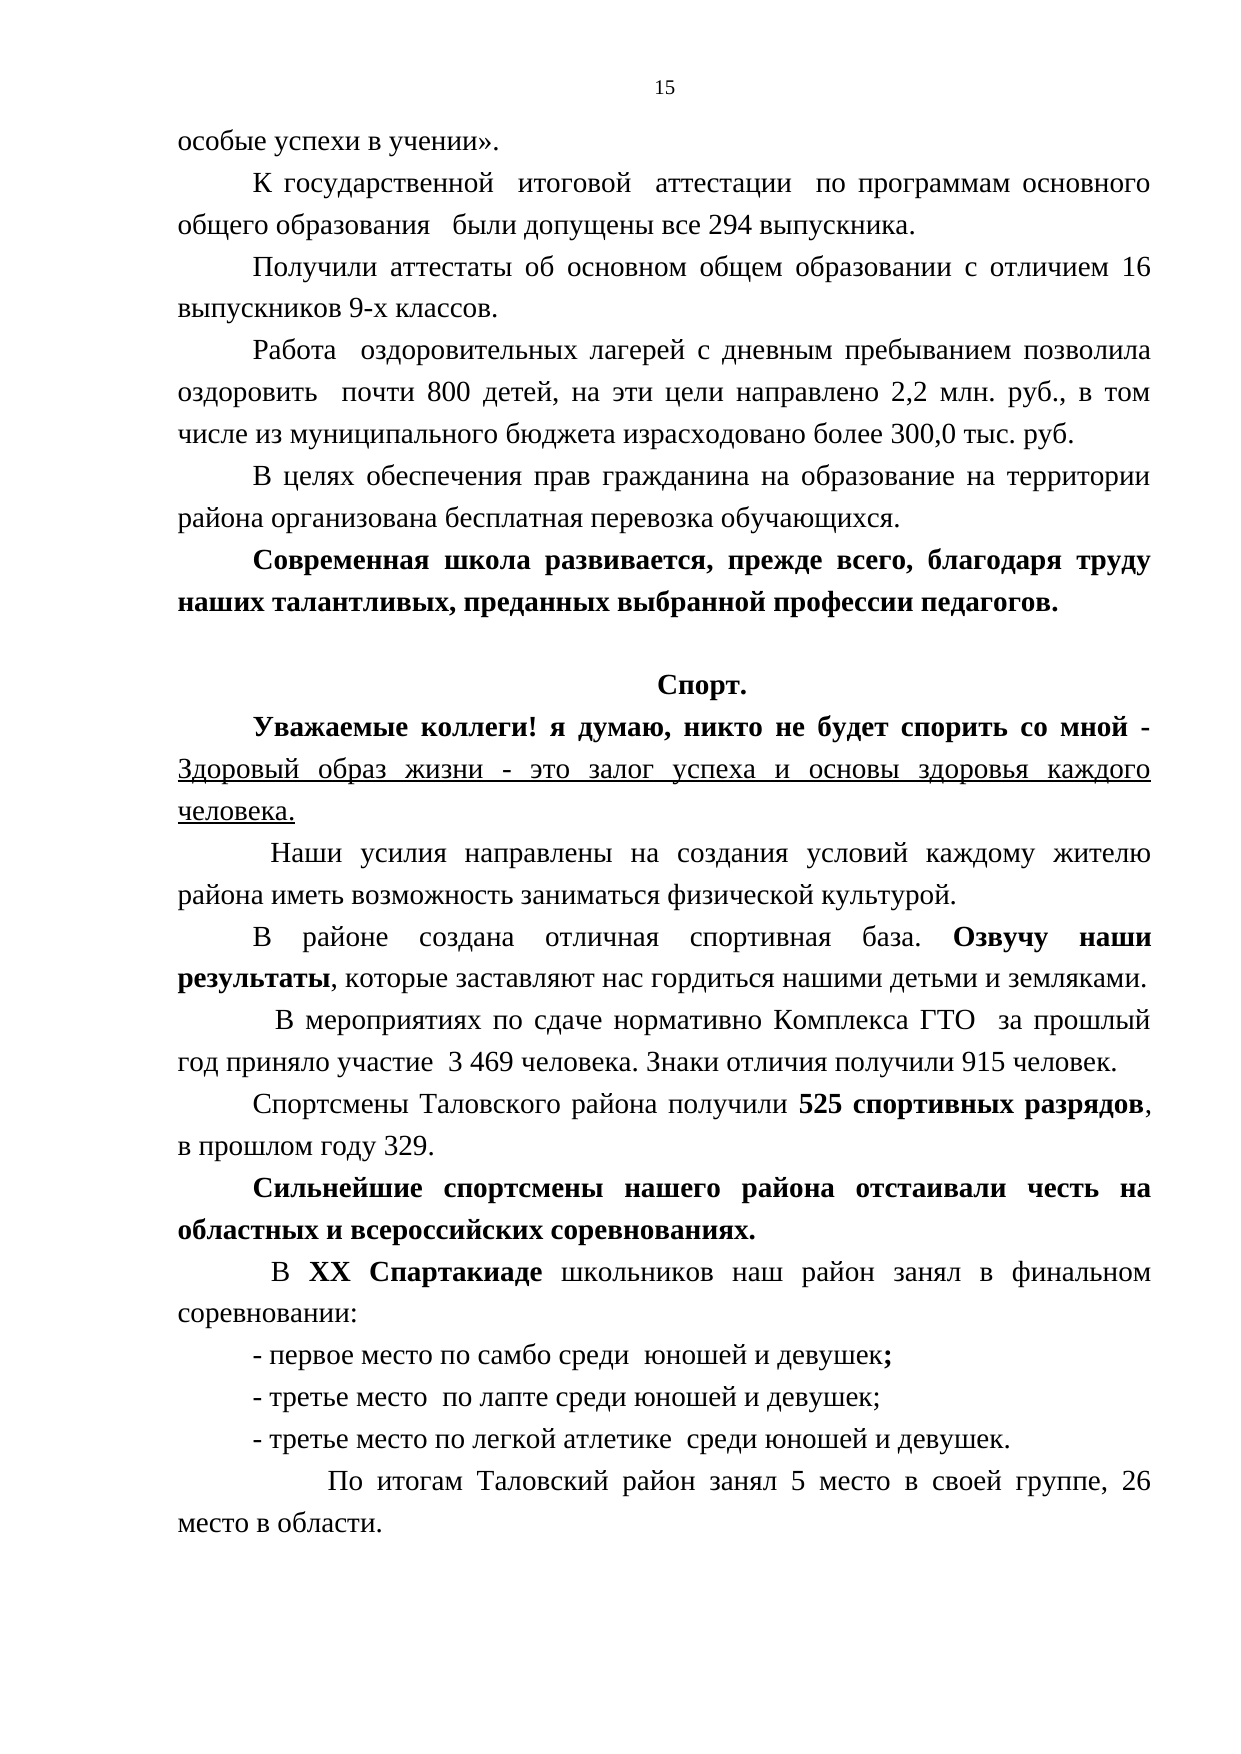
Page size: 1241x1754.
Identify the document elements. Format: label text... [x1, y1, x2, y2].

text В мероприятиях по сдаче нормативно Комплекса ГТО за прошлый год приняло участие 3 469 человека. Знаки отличия получили 915 человек. [177, 1002, 1152, 1078]
text Современная школа развивается, прежде всего, благодаря труду наших талантливых, преданных выбранной профессии педагогов. [177, 542, 1152, 617]
text Получили аттестаты об основном общем образовании с отличием 16 выпускников 9-х классов. [177, 249, 1152, 324]
text - третье место по лапте среди юношей и девушек; [177, 1379, 1152, 1413]
text В целях обеспечения прав гражданина на образование на территории района организована бесплатная перевозка обучающихся. [177, 458, 1152, 533]
text Сильнейшие спортсмены нашего района отстаивали честь на областных и всероссийских соревнованиях. [177, 1170, 1152, 1245]
text Спортсмены Таловского района получили 525 спортивных разрядов, в прошлом году 329. [177, 1086, 1152, 1162]
text Спорт. [177, 667, 1152, 701]
text По итогам Таловский район занял 5 место в своей группе, 26 место в области. [177, 1463, 1152, 1599]
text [177, 123, 1152, 157]
text В ХX Спартакиаде школьников наш район занял в финальном соревновании: [177, 1254, 1152, 1329]
text В районе создана отличная спортивная база. Озвучу наши результаты, которые заставляют нас гордиться нашими детьми и земляками. [177, 919, 1152, 994]
text Наши усилия направлены на создания условий каждому жителю района иметь возможность заниматься физической культурой. [177, 835, 1152, 910]
text - третье место по легкой атлетике среди юношей и девушек. [177, 1421, 1152, 1455]
text Работа оздоровительных лагерей с дневным пребыванием позволила оздоровить почти 800 детей, на эти цели направлено 2,2 млн. руб., в том числе из муниципального бюджета израсходовано более 300,0 тыс. руб. [177, 332, 1152, 450]
text Уважаемые коллеги! я думаю, никто не будет спорить со мной - Здоровый образ жизни - это залог успеха и основы здоровья каждого человека. [177, 709, 1152, 827]
text - первое место по самбо среди юношей и девушек; [177, 1337, 1152, 1371]
text К государственной итоговой аттестации по программам основного общего образования были допущены все 294 выпускника. [177, 165, 1152, 240]
